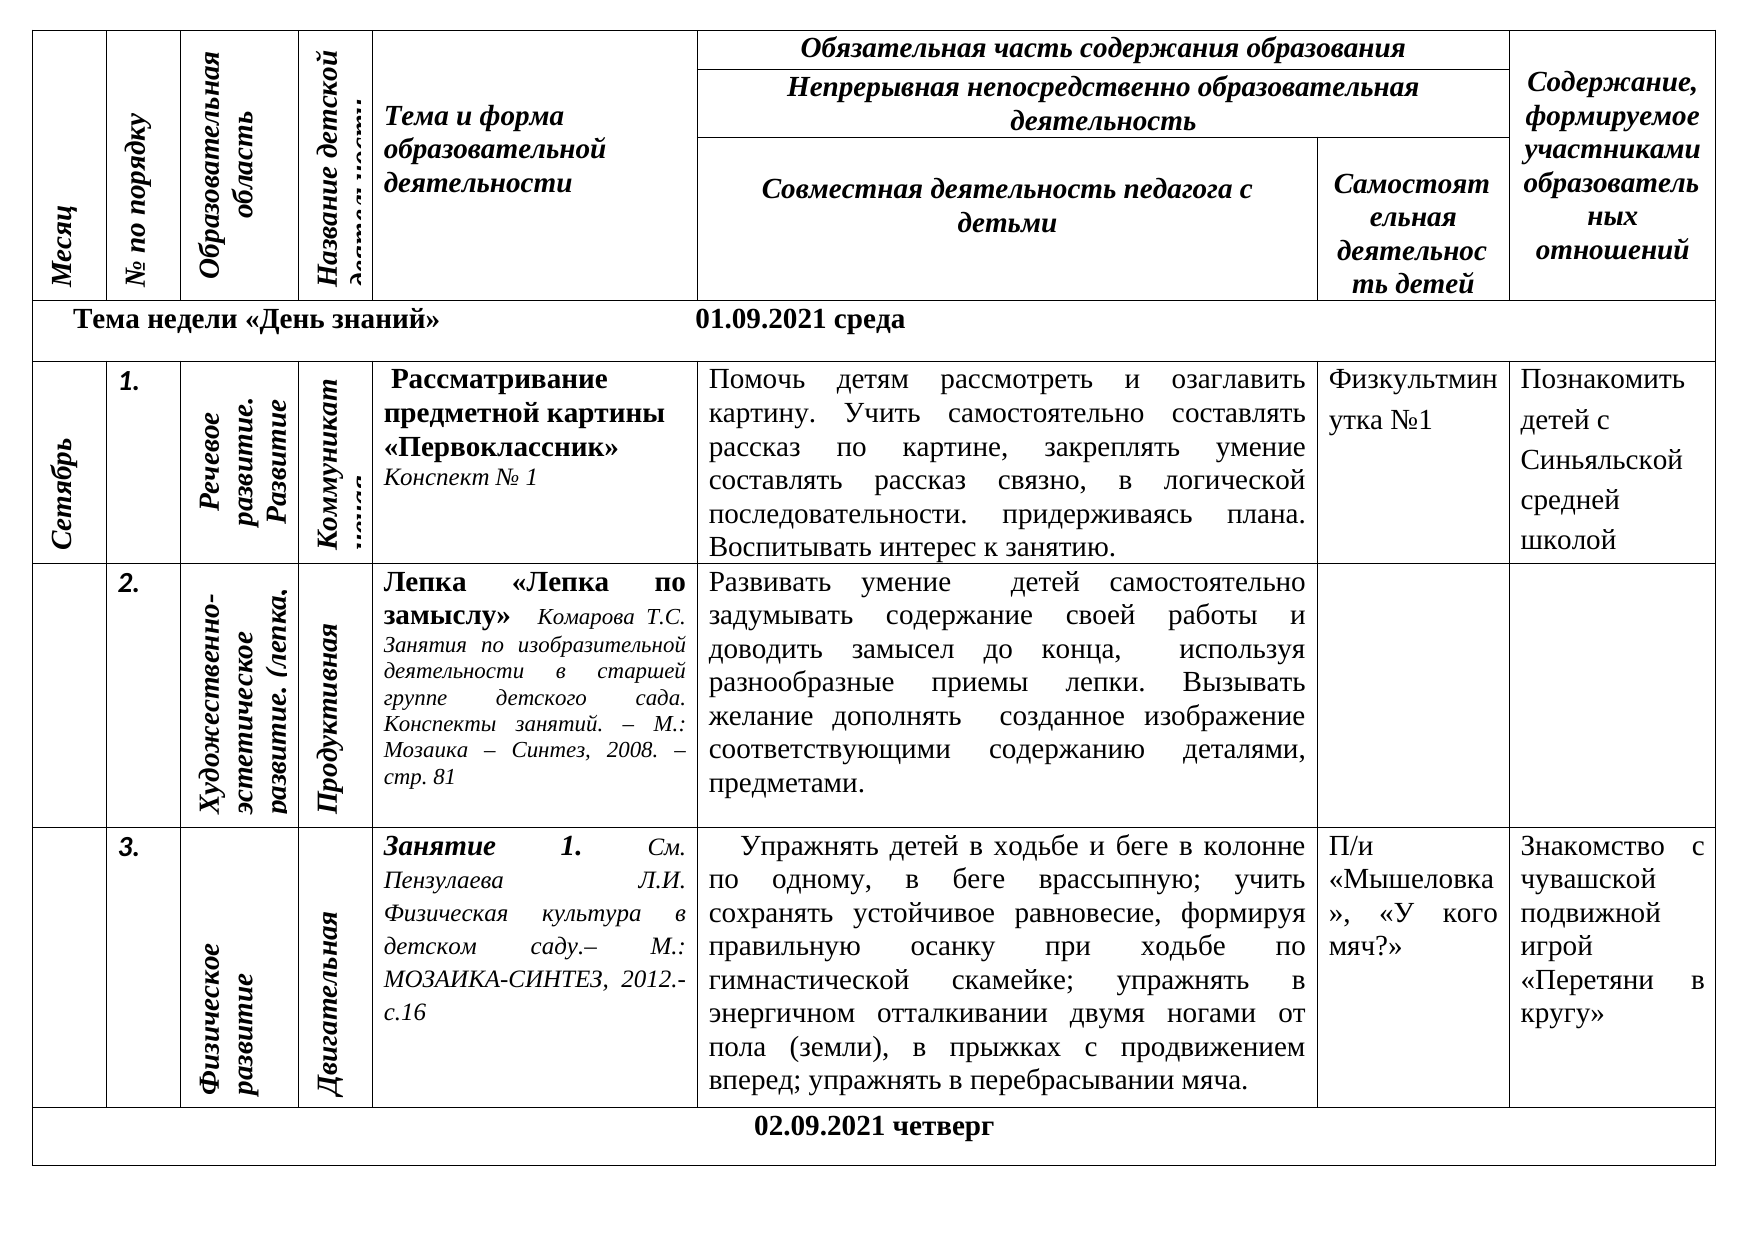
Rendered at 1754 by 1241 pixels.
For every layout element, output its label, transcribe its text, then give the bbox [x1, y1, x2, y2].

table_cell 1. [107, 362, 180, 563]
table_header Обязательная часть содержания образования [698, 31, 1509, 68]
table_cell Занятие 1. См. Пензулаева Л.И. Физическая культура в детском саду.– М.: МОЗАИКА-СИНТЕЗ, 2012.- с.16 [373, 828, 697, 1107]
table_cell Рассматривание предметной картины «Первоклассник» Конспект № 1 [373, 362, 697, 563]
table_cell [1510, 564, 1715, 827]
table_cell [33, 564, 106, 827]
table_cell Самостоятельная деятельность детей [1318, 138, 1509, 300]
table_cell Физкультминутка №1 [1318, 362, 1509, 563]
table_cell Продуктивная [299, 564, 372, 827]
table_cell 2. [107, 564, 180, 827]
table_cell [33, 828, 106, 1107]
table_cell Сетябрь [33, 362, 106, 563]
table_header Содержание, формируемое участниками образовательных отношений [1510, 31, 1715, 300]
table_cell Развивать умение детей самостоятельно задумывать содержание своей работы и доводить замысел до конца, используя разнообразные приемы лепки. Вызывать желание дополнять созданное изображение соответствующими содержанию деталями, предметами. [698, 564, 1317, 827]
table_header Название детской деятельности [299, 31, 372, 300]
table_cell Лепка «Лепка по замыслу» Комарова Т.С. Занятия по изобразительной деятельности в старшей группе детского сада. Конспекты занятий. – М.: Мозаика – Синтез, 2008. – стр. 81 [373, 564, 697, 827]
table_header Образовательная область [181, 31, 298, 300]
table_cell П/и «Мышеловка», «У кого мяч?» [1318, 828, 1509, 1107]
table_cell 02.09.2021 четверг [33, 1108, 1715, 1165]
table_cell [1318, 564, 1509, 827]
table_header Месяц [33, 31, 106, 300]
table_header № по порядку [107, 31, 180, 300]
table_cell Физическое развитие [181, 828, 298, 1107]
table_cell Коммуникативная [299, 362, 372, 563]
table_header Тема и форма образовательной деятельности [373, 31, 697, 300]
table_cell Помочь детям рассмотреть и озаглавить картину. Учить самостоятельно составлять рассказ по картине, закреплять умение составлять рассказ связно, в логической последовательности. придерживаясь плана. Воспитывать интерес к занятию. [698, 362, 1317, 563]
table_cell Художественно-эстетическое развитие. (лепка, аппликация) [181, 564, 298, 827]
table_cell Тема недели «День знаний» 01.09.2021 среда [33, 301, 1715, 361]
table_cell Двигательная [299, 828, 372, 1107]
table_cell Речевое развитие. Развитие речи [181, 362, 298, 563]
table_cell Совместная деятельность педагога с детьми [698, 138, 1317, 300]
table_cell Познакомить детей с Синьяльской средней школой [1510, 362, 1715, 563]
table_cell 3. [107, 828, 180, 1107]
table_cell Знакомство с чувашской подвижной игрой «Перетяни в кругу» [1510, 828, 1715, 1107]
table_cell Упражнять детей в ходьбе и беге в колонне по одному, в беге врассыпную; учить сохранять устойчивое равновесие, формируя правильную осанку при ходьбе по гимнастической скамейке; упражнять в энергичном отталкивании двумя ногами от пола (земли), в прыжках с продвижением вперед; упражнять в перебрасывании мяча. [698, 828, 1317, 1107]
table_cell Непрерывная непосредственно образовательная деятельность [698, 70, 1509, 137]
